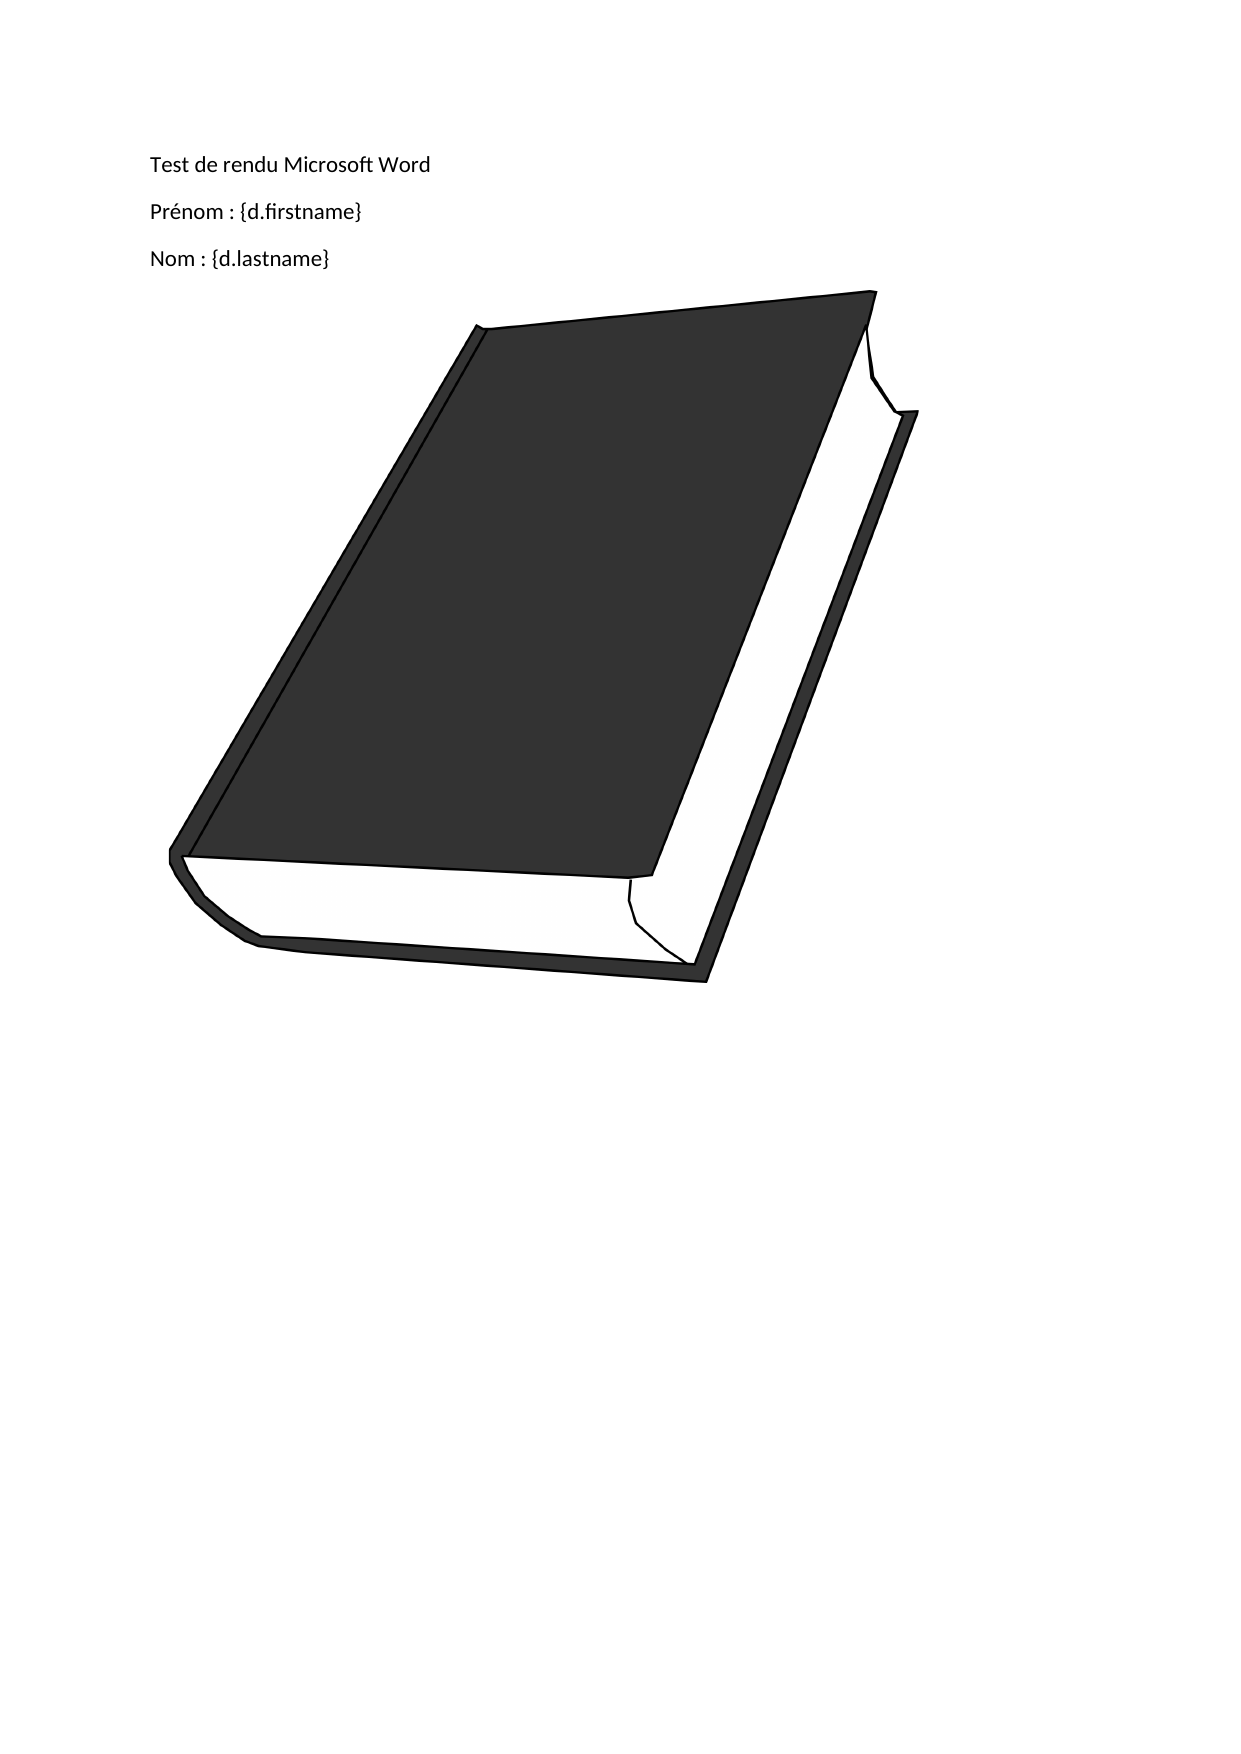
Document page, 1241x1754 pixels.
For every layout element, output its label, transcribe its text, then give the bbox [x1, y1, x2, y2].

text Nom : {d.lastname} [150, 244, 1090, 272]
text Test de rendu Microsoft Word [150, 150, 1090, 178]
text Prénom : {d.firstname} [150, 197, 1090, 225]
